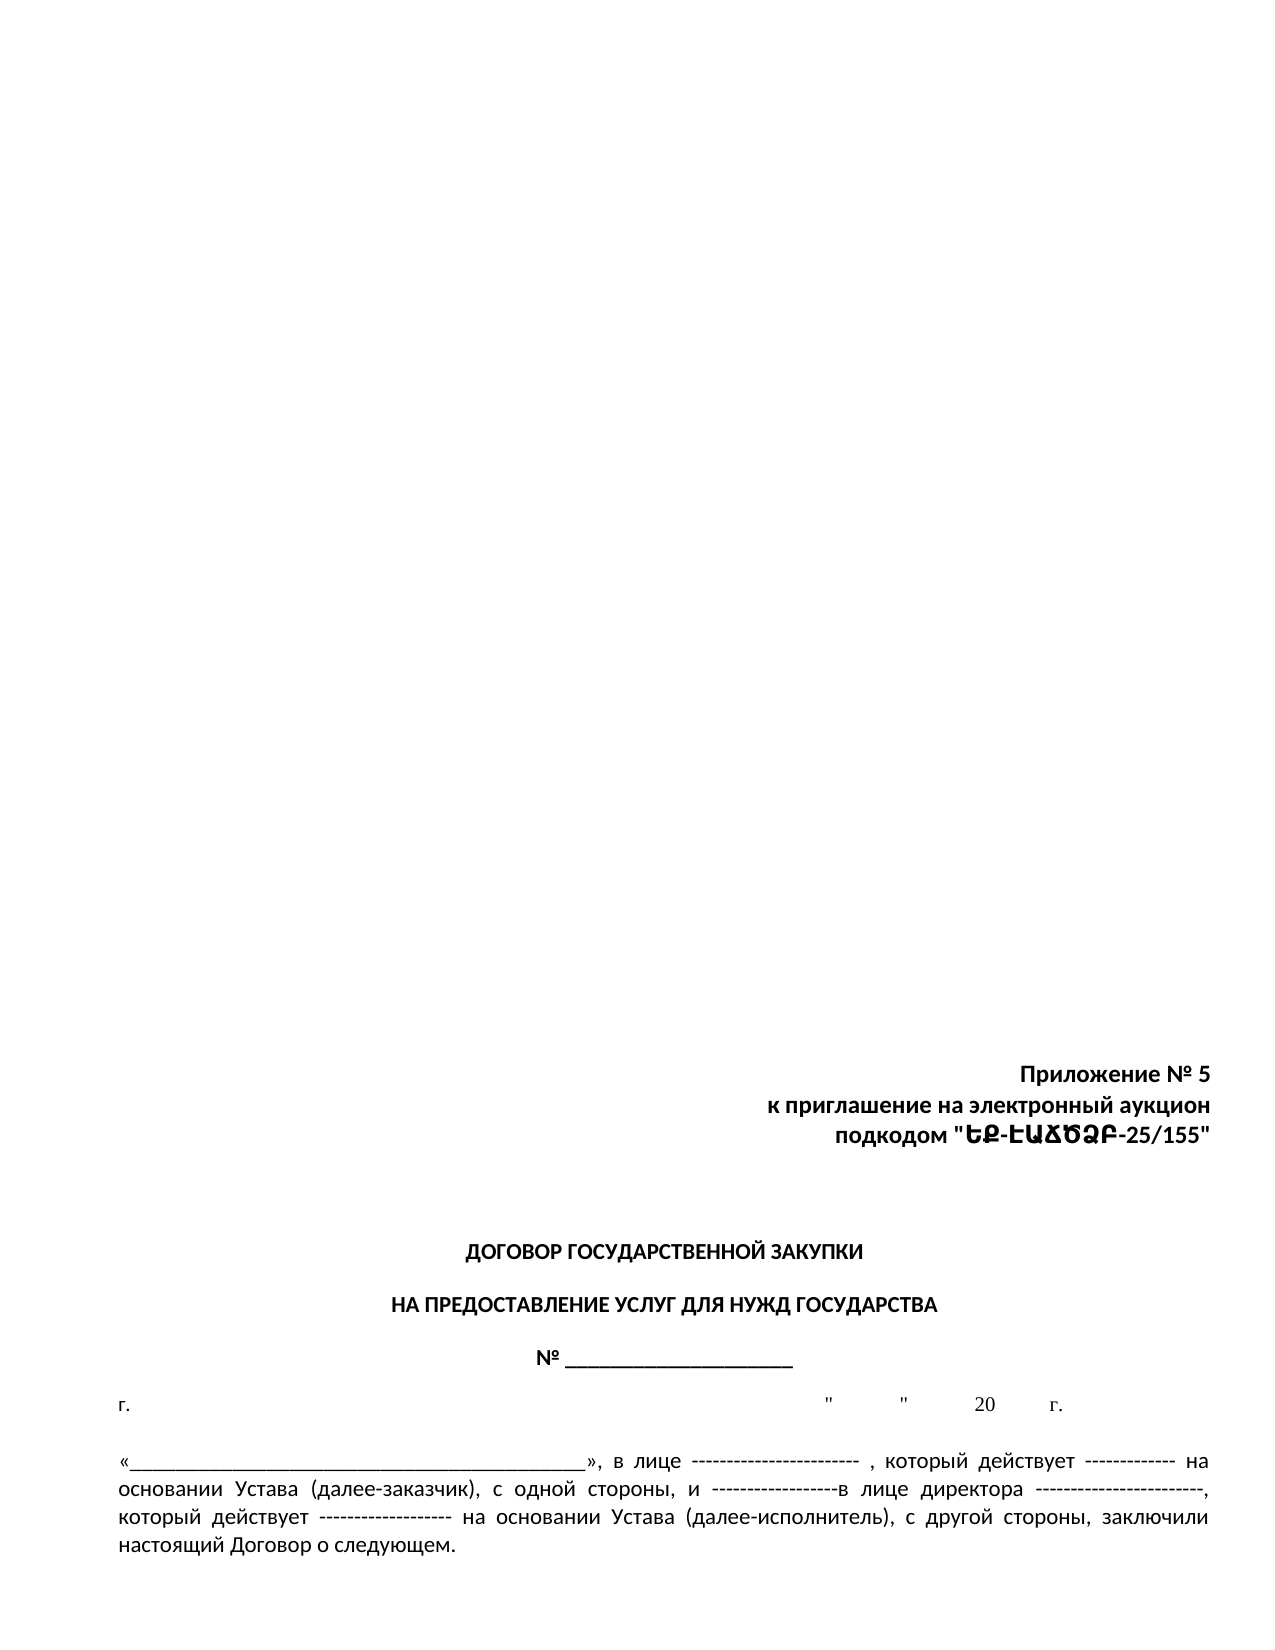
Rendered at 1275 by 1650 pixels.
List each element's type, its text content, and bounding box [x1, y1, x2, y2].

text к приглашение на электронный аукцион [148, 1089, 1211, 1120]
text НА ПРЕДОСТАВЛЕНИЕ УСЛУГ ДЛЯ НУЖД ГОСУДАРСТВА [118, 1290, 1211, 1318]
text подкодом "ԵՔ-ԷԱՃԾՁԲ-25/155" [148, 1120, 1211, 1150]
table_header г. [107, 1392, 591, 1446]
text Приложение № 5 [118, 1059, 1211, 1089]
text № ____________________ [118, 1343, 1211, 1371]
text ДОГОВОР ГОСУДАРСТВЕННОЙ ЗАКУПКИ [118, 1237, 1211, 1265]
text «________________________________________», в лице ------------------------ , который действует ------------- на основании Устава (далее-заказчик), с одной стороны, и ------------------в лице директора ------------------------, который действует ------------------- на основании Устава (далее-исполнитель), с другой стороны, заключили настоящий Договор о следующем. [118, 1446, 1211, 1558]
table_header " " 20 г. [591, 1392, 1074, 1446]
